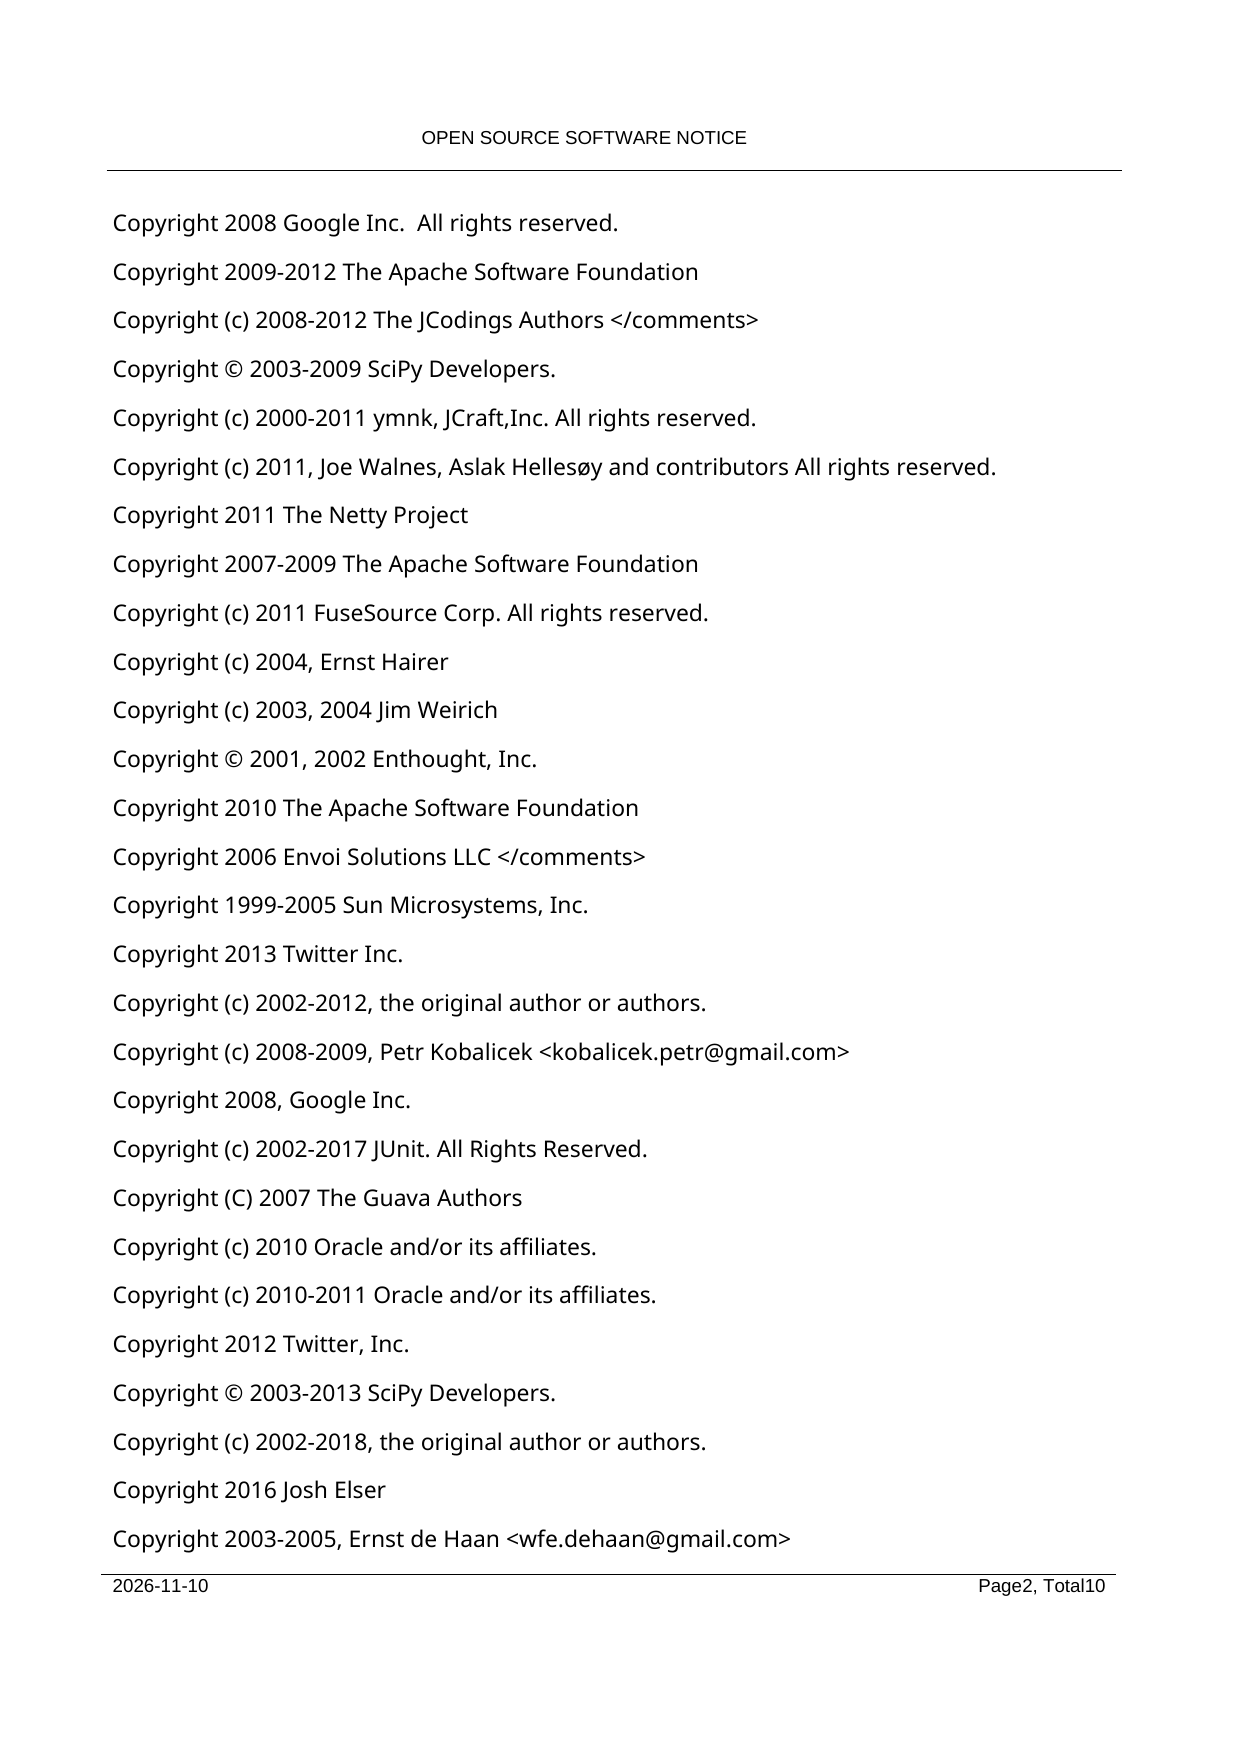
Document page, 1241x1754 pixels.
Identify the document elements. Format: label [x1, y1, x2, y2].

text [112, 206, 1128, 1555]
